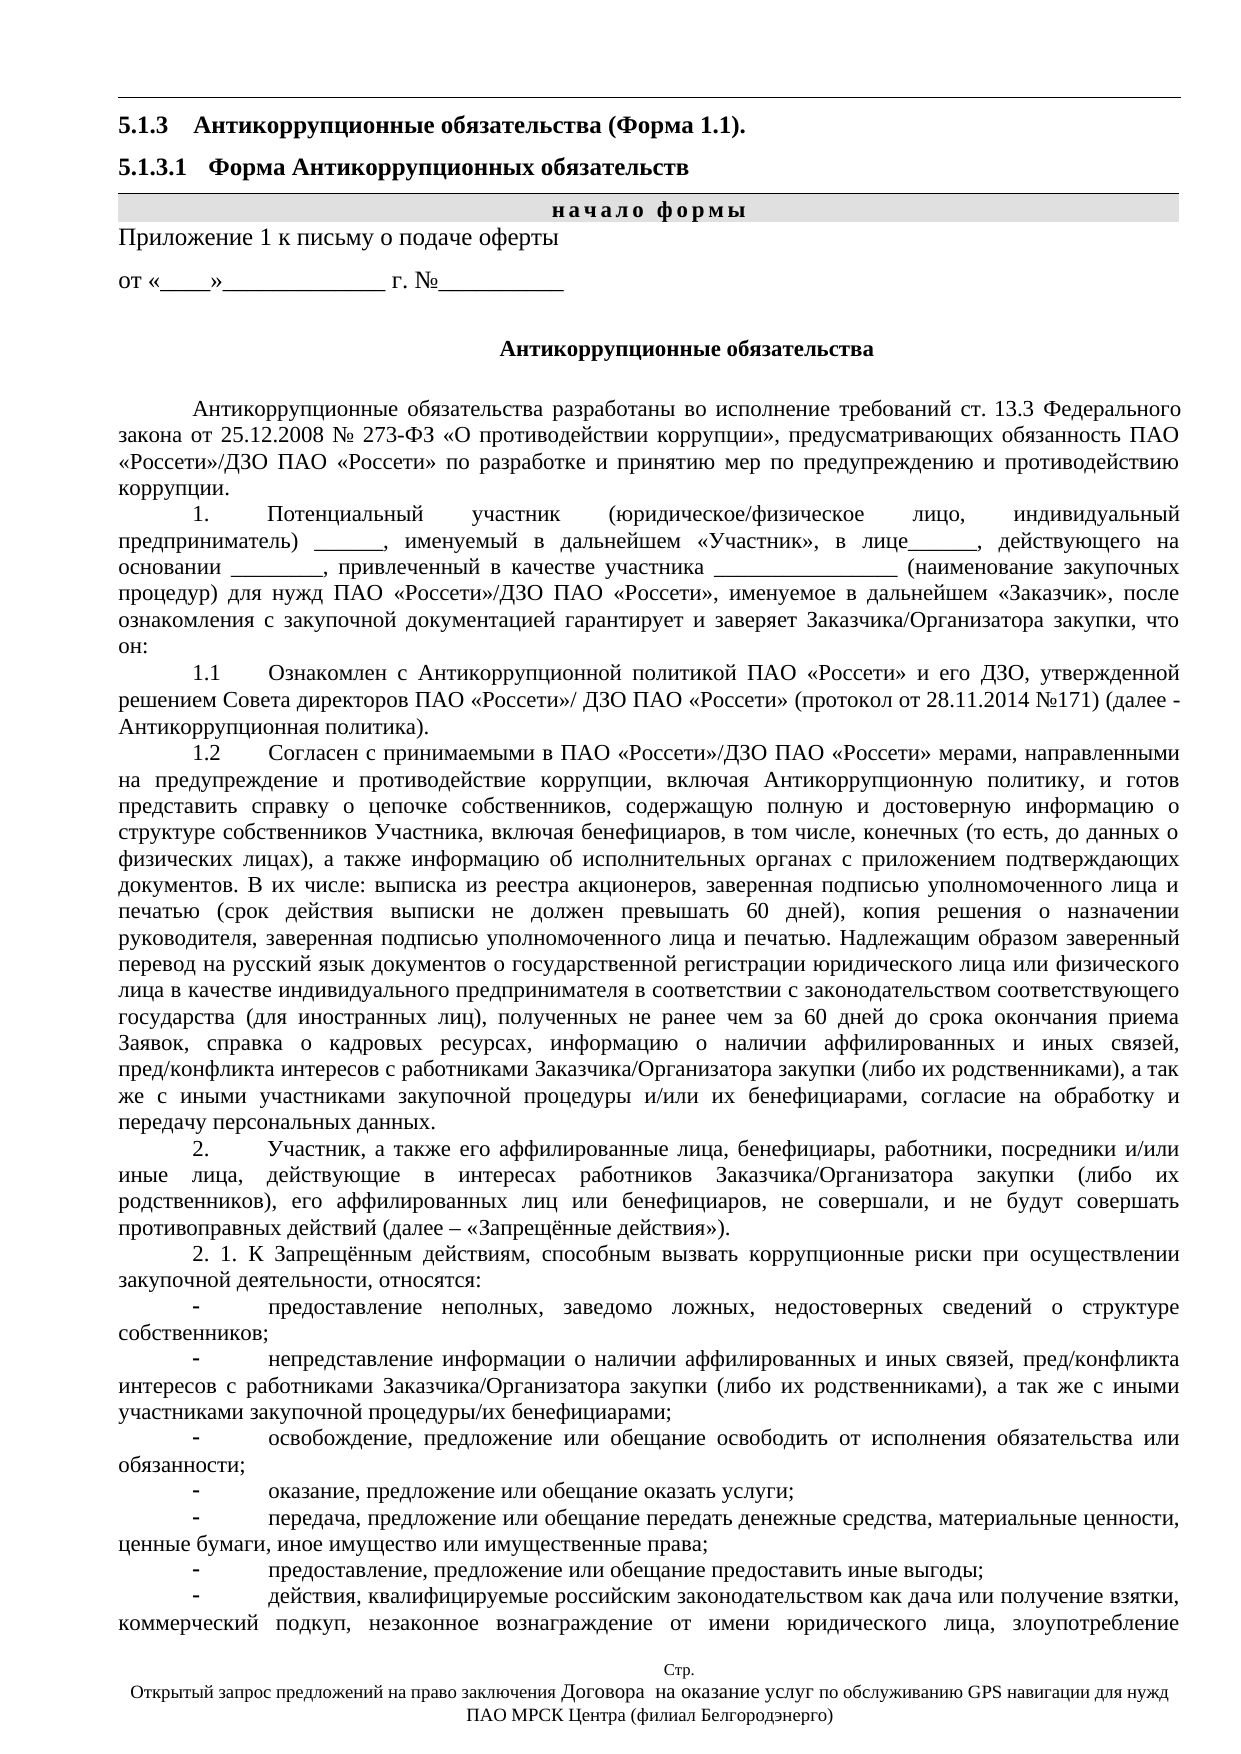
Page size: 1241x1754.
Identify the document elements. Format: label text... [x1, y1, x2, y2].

list непредставление информации о наличии аффилированных и иных связей, пред/конфликта интересов с работниками Заказчика/Организатора закупки (либо их родственниками), а так же с иными участниками закупочной процедуры/их бенефициарами; [118, 1345, 1181, 1424]
text Антикоррупционные обязательства [118, 335, 1181, 361]
list предоставление, предложение или обещание предоставить иные выгоды; [118, 1556, 1181, 1583]
list передача, предложение или обещание передать денежные средства, материальные ценности, ценные бумаги, иное имущество или имущественные права; [118, 1503, 1181, 1556]
list Согласен с принимаемыми в ПАО «Россети»/ДЗО ПАО «Россети» мерами, направленными на предупреждение и противодействие коррупции, включая Антикоррупционную политику, и готов представить справку о цепочке собственников, содержащую полную и достоверную информацию о структуре собственников Участника, включая бенефициаров, в том числе, конечных (то есть, до данных о физических лицах), а также информацию об исполнительных органах с приложением подтверждающих документов. В их числе: выписка из реестра акционеров, заверенная подписью уполномоченного лица и печатью (срок действия выписки не должен превышать 60 дней), копия решения о назначении руководителя, заверенная подписью уполномоченного лица и печатью. Надлежащим образом заверенный перевод на русский язык документов о государственной регистрации юридического лица или физического лица в качестве индивидуального предпринимателя в соответствии с законодательством соответствующего государства (для иностранных лиц), полученных не ранее чем за 60 дней до срока окончания приема Заявок, справка о кадровых ресурсах, информацию о наличии аффилированных и иных связей, пред/конфликта интересов с работниками Заказчика/Организатора закупки (либо их родственниками), а так же с иными участниками закупочной процедуры и/или их бенефициарами, согласие на обработку и передачу персональных данных. [118, 739, 1181, 1134]
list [118, 1583, 1181, 1635]
list освобождение, предложение или обещание освободить от исполнения обязательства или обязанности; [118, 1424, 1181, 1477]
list предоставление неполных, заведомо ложных, недостоверных сведений о структуре собственников; [118, 1293, 1181, 1345]
text Приложение 1 к письму о подаче оферты [118, 222, 1181, 251]
list Участник, а также его аффилированные лица, бенефициары, работники, посредники и/или иные лица, действующие в интересах работников Заказчика/Организатора закупки (либо их родственников), его аффилированных лиц или бенефициаров, не совершали, и не будут совершать противоправных действий (далее – «Запрещённые действия»). [118, 1134, 1181, 1240]
list оказание, предложение или обещание оказать услуги; [118, 1477, 1181, 1503]
text 1.1 Ознакомлен с Антикоррупционной политикой ПАО «Россети» и его ДЗО, утвержденной решением Совета директоров ПАО «Россети»/ ДЗО ПАО «Россети» (протокол от 28.11.2014 №171) (далее - Антикоррупционная политика). [118, 658, 1181, 739]
subtitle Антикоррупционные обязательства (Форма 1.1). [118, 111, 1181, 139]
text 2. 1. К Запрещённым действиям, способным вызвать коррупционные риски при осуществлении закупочной деятельности, относятся: [118, 1240, 1181, 1293]
text начало формы [118, 194, 1179, 222]
text от «____»_____________ г. №__________ [118, 266, 1181, 294]
subtitle Форма Антикоррупционных обязательств [118, 152, 1181, 181]
list Потенциальный участник (юридическое/физическое лицо, индивидуальный предприниматель) ______, именуемый в дальнейшем «Участник», в лице______, действующего на основании ________, привлеченный в качестве участника ________________ (наименование закупочных процедур) для нужд ПАО «Россети»/ДЗО ПАО «Россети», именуемое в дальнейшем «Заказчик», после ознакомления с закупочной документацией гарантирует и заверяет Заказчика/Организатора закупки, что он: [118, 500, 1181, 658]
text Антикоррупционные обязательства разработаны во исполнение требований ст. 13.3 Федерального закона от 25.12.2008 № 273-ФЗ «О противодействии коррупции», предусматривающих обязанность ПАО «Россети»/ДЗО ПАО «Россети» по разработке и принятию мер по предупреждению и противодействию коррупции. [118, 395, 1181, 500]
